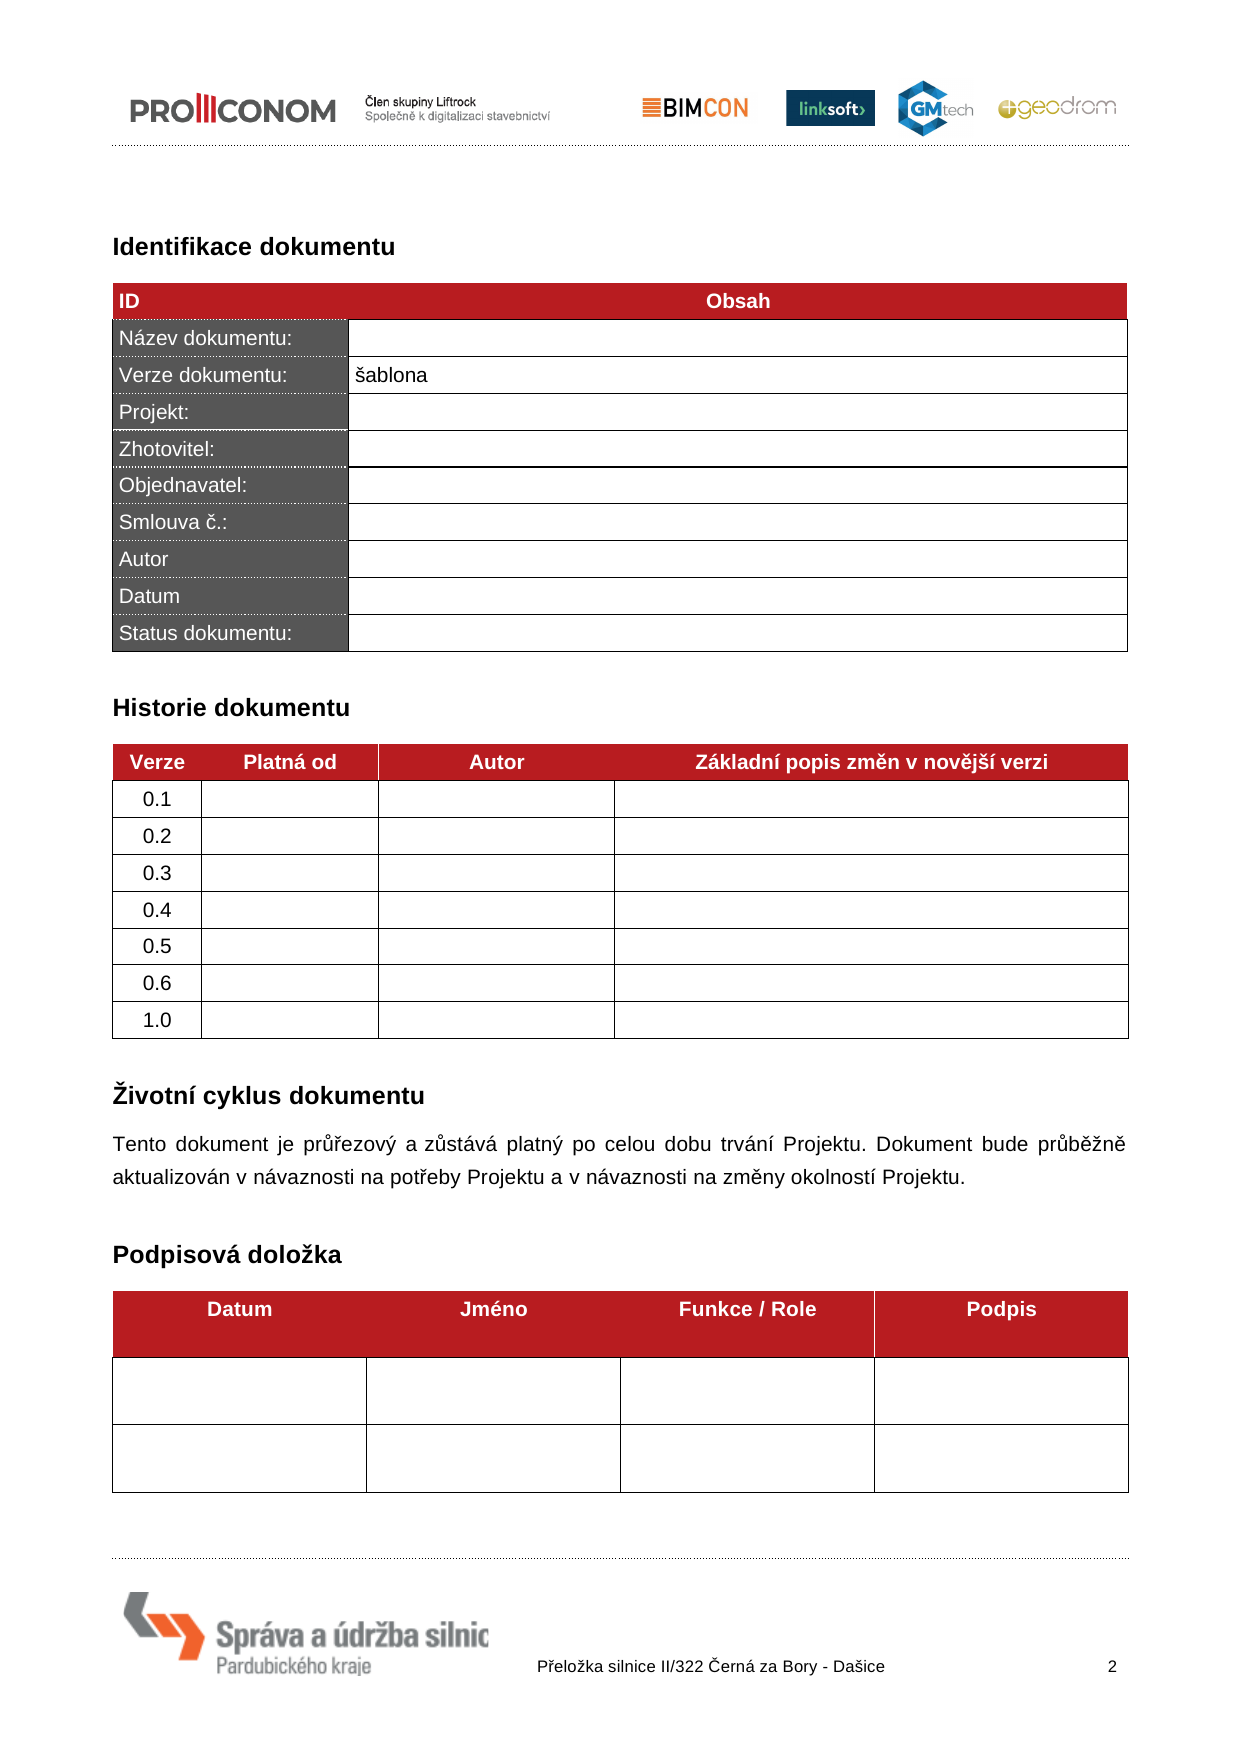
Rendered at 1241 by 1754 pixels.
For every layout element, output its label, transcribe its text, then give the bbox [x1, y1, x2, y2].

table_cell [349, 320, 1127, 356]
table_cell [379, 781, 614, 817]
table_cell [615, 855, 1128, 891]
table_cell Status dokumentu: [113, 614, 348, 651]
table_cell Autor [113, 540, 348, 577]
table_header Podpis [875, 1291, 1128, 1357]
table_cell [202, 965, 378, 1001]
table_cell [349, 468, 1127, 503]
table_cell Objednavatel: [113, 466, 348, 503]
table_cell Datum [113, 577, 348, 614]
table_cell [379, 855, 614, 891]
table_cell [202, 1002, 378, 1038]
table_cell [615, 818, 1128, 854]
table_header Verze [113, 744, 201, 780]
table_cell [113, 1358, 366, 1424]
text Podpisová doložka [112, 1240, 1128, 1269]
table_cell [202, 781, 378, 817]
table_cell 0.3 [113, 855, 201, 891]
text Životní cyklus dokumentu [112, 1081, 1128, 1109]
table_cell 0.5 [113, 929, 201, 964]
table_header Základní popis změn v novější verzi [615, 744, 1128, 780]
text Tento dokument je průřezový a zůstává platný po celou dobu trvání Projektu. Dokument bude průběžně aktualizován v návaznosti na potřeby Projektu a v návaznosti na změny okolností Projektu. [112, 1131, 1128, 1189]
table_header Autor [379, 744, 615, 780]
table_cell [621, 1425, 874, 1492]
table_header Obsah [349, 283, 1127, 319]
table_cell [615, 781, 1128, 817]
table_header Platná od [201, 744, 378, 780]
table_cell Projekt: [113, 393, 348, 429]
table_cell [349, 431, 1127, 466]
table_cell [621, 1358, 874, 1424]
table_header Jméno [367, 1291, 621, 1357]
text Identifikace dokumentu [112, 232, 1128, 261]
text Historie dokumentu [112, 693, 1128, 722]
table_cell 1.0 [113, 1002, 201, 1038]
table_cell [349, 504, 1127, 540]
table_cell [202, 929, 378, 964]
table_cell [615, 929, 1128, 964]
table_cell [379, 929, 614, 964]
table_cell Zhotovitel: [113, 430, 348, 466]
table_cell šablona [349, 357, 1127, 393]
table_cell [202, 892, 378, 927]
table_cell [379, 965, 614, 1001]
table_header Funkce / Role [621, 1291, 874, 1357]
table_cell Verze dokumentu: [113, 356, 348, 393]
table_cell [875, 1358, 1128, 1424]
table_cell [615, 965, 1128, 1001]
picture [361, 90, 550, 126]
table_cell [367, 1358, 620, 1424]
table_cell [379, 892, 614, 927]
table_cell [349, 541, 1127, 577]
table_cell [202, 855, 378, 891]
table_cell [615, 1002, 1128, 1038]
table_cell Smlouva č.: [113, 503, 348, 540]
table_cell 0.2 [113, 818, 201, 854]
table_cell [349, 394, 1127, 429]
table_cell [367, 1425, 620, 1492]
table_cell Název dokumentu: [113, 319, 348, 356]
table_header Datum [113, 1291, 367, 1357]
table_cell 0.1 [113, 781, 201, 817]
table_cell [615, 892, 1128, 927]
picture [123, 90, 338, 126]
table_cell [113, 1425, 366, 1492]
table_cell [875, 1425, 1128, 1492]
table_cell [379, 1002, 614, 1038]
table_cell 0.6 [113, 965, 201, 1001]
table_cell 0.4 [113, 892, 201, 927]
table_cell [202, 818, 378, 854]
table_header ID [113, 283, 349, 319]
table_cell [379, 818, 614, 854]
table_cell [349, 578, 1127, 614]
table_cell [349, 615, 1127, 651]
